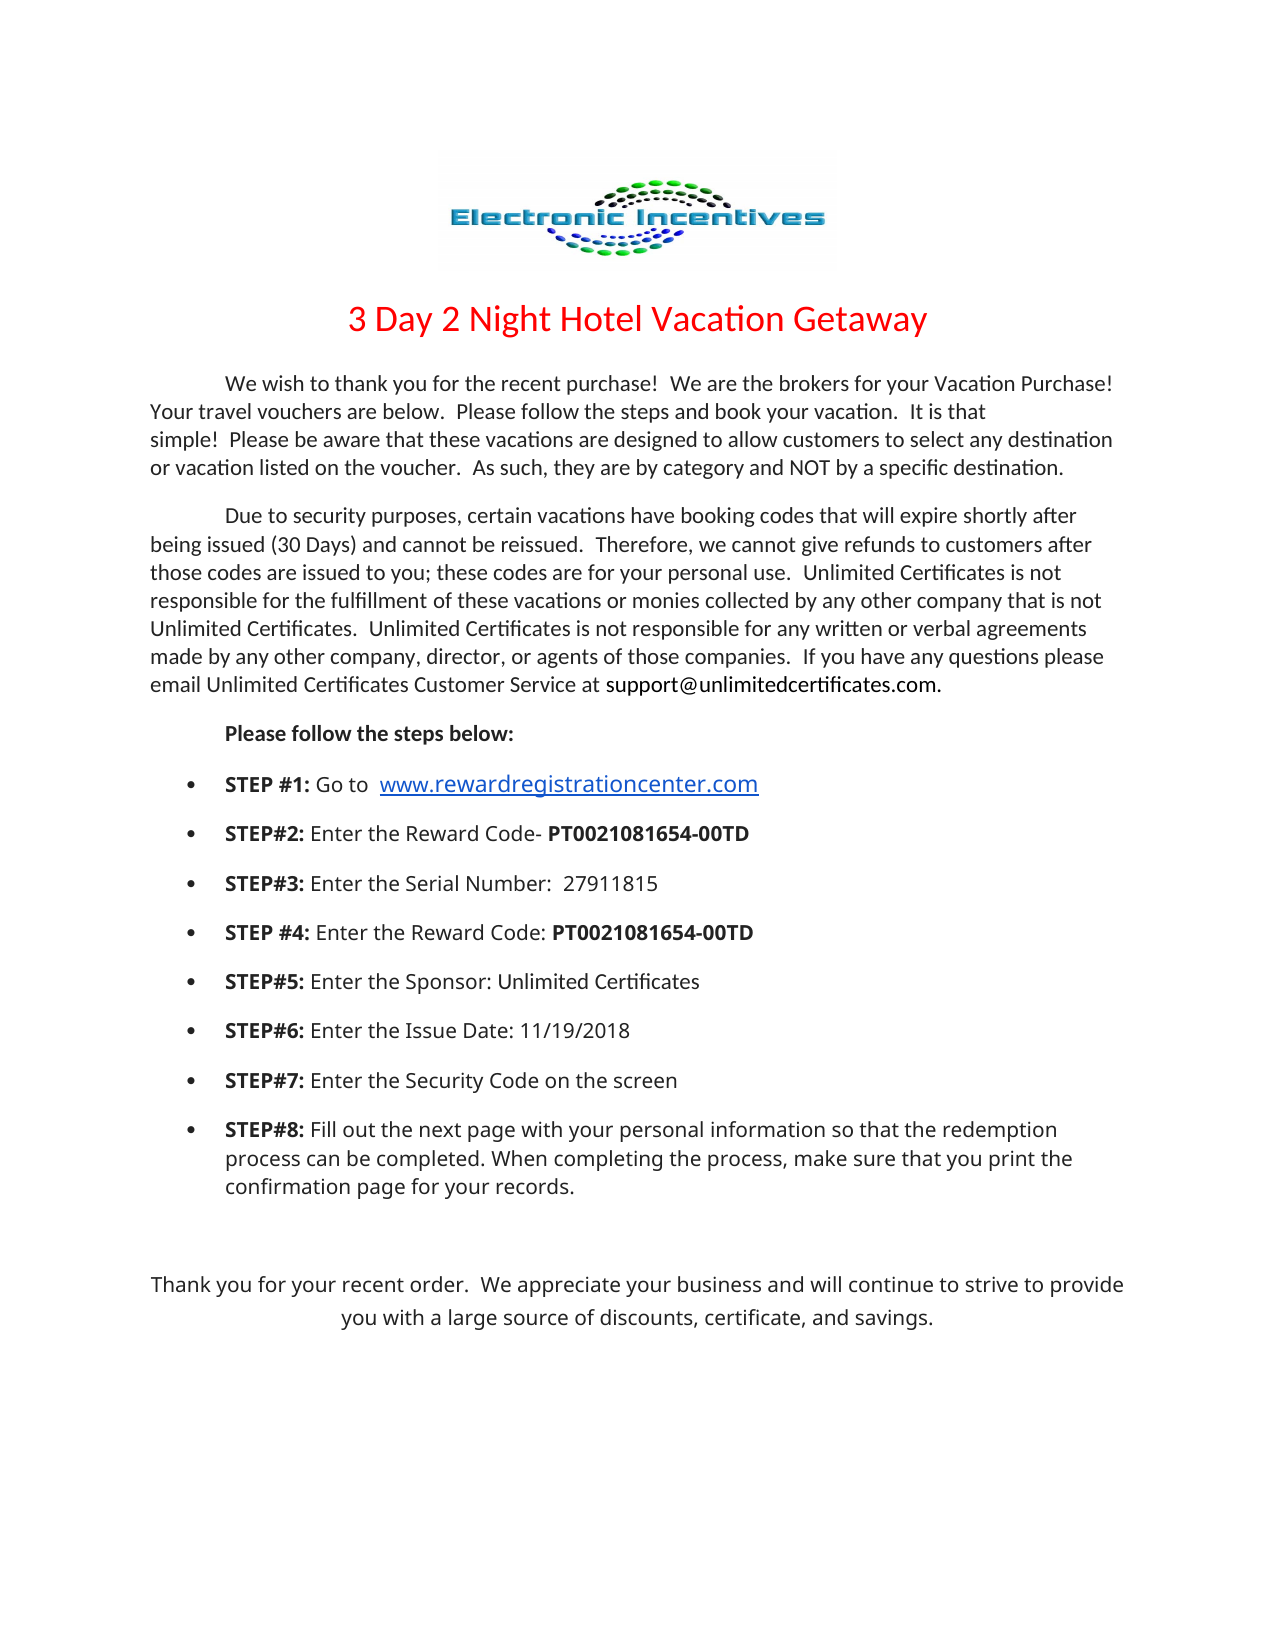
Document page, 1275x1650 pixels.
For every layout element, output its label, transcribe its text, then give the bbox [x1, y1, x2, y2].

text Thank you for your recent order. We appreciate your business and will continue to strive to provide you with a large source of discounts, certificate, and savings. [150, 1270, 1125, 1331]
list STEP#3: Enter the Serial Number: 27911815 [187, 869, 1125, 897]
text Please follow the steps below: [150, 719, 1125, 747]
text Due to security purposes, certain vacations have booking codes that will expire shortly after being issued (30 Days) and cannot be reissued. Therefore, we cannot give refunds to customers after those codes are issued to you; these codes are for your personal use. Unlimited Certificates is not responsible for the fulfillment of these vacations or monies collected by any other company that is not Unlimited Certificates. Unlimited Certificates is not responsible for any written or verbal agreements made by any other company, director, or agents of those companies. If you have any questions please email Unlimited Certificates Customer Service at support@unlimitedcertificates.com. [150, 502, 1125, 698]
list STEP#5: Enter the Sponsor: Unlimited Certificates [187, 967, 1125, 996]
list STEP#7: Enter the Security Code on the screen [187, 1066, 1125, 1094]
list STEP#2: Enter the Reward Code- PT0021081654-00TD [187, 819, 1125, 848]
text We wish to thank you for the recent purchase! We are the brokers for your Vacation Purchase! Your travel vouchers are below. Please follow the steps and book your vacation. It is that simple! Please be aware that these vacations are designed to allow customers to select any destination or vacation listed on the voucher. As such, they are by category and NOT by a specific destination. [150, 369, 1125, 481]
list STEP #1: Go to www.rewardregistrationcenter.com [187, 767, 1125, 799]
list STEP #4: Enter the Reward Code: PT0021081654-00TD [187, 918, 1125, 947]
list STEP#8: Fill out the next page with your personal information so that the redemption process can be completed. When completing the process, make sure that you print the confirmation page for your records. [187, 1115, 1125, 1201]
text 3 Day 2 Night Hotel Vacation Getaway [150, 295, 1125, 341]
picture [438, 150, 837, 271]
list STEP#6: Enter the Issue Date: 11/19/2018 [187, 1017, 1125, 1045]
